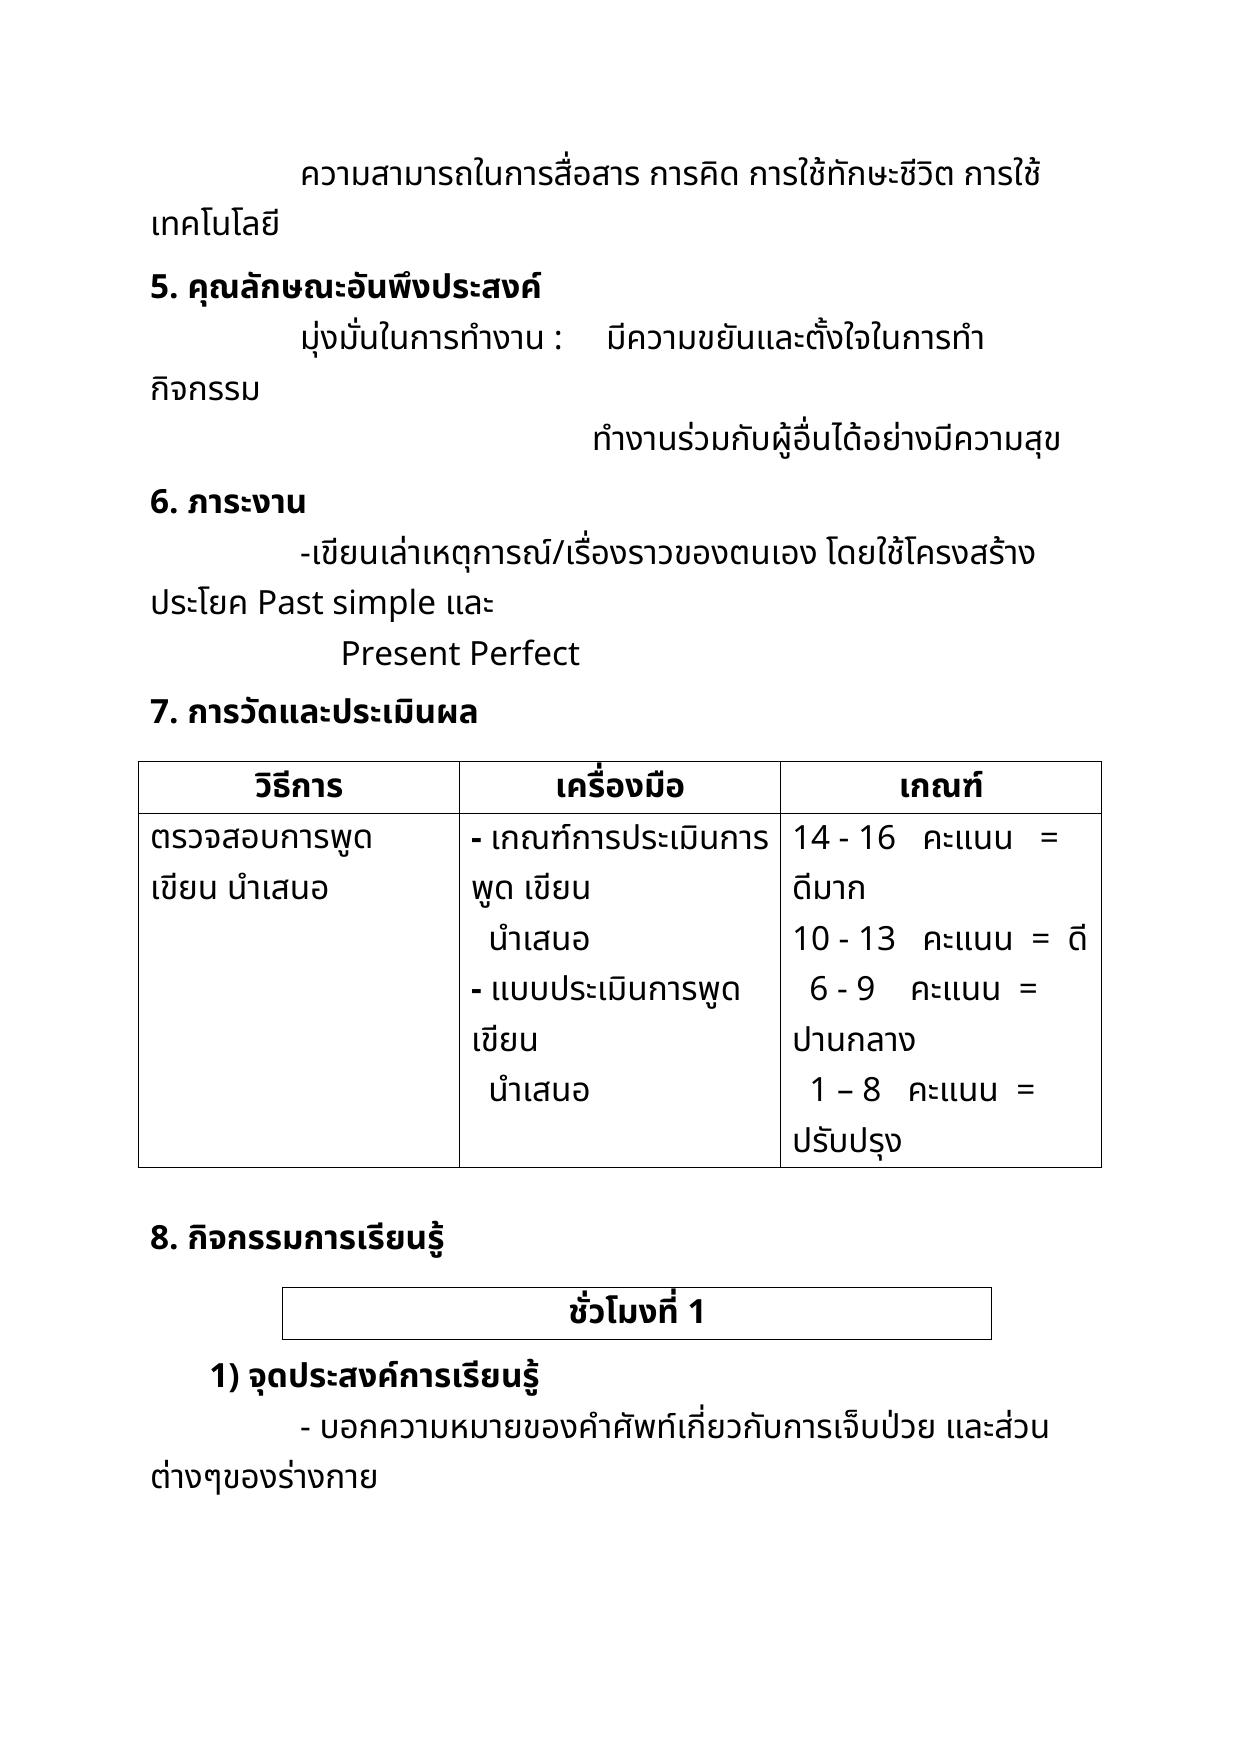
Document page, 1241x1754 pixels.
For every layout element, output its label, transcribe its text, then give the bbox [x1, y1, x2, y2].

text Present Perfect [150, 630, 1090, 675]
text 8. กิจกรรมการเรียนรู้ [150, 1214, 1090, 1264]
text 6. ภาระงาน [150, 478, 1090, 528]
text ทำงานร่วมกับผู้อื่นได้อย่างมีความสุข [150, 415, 1090, 465]
text มุ่งมั่นในการทำงาน : มีความขยันและตั้งใจในการทำกิจกรรม [150, 314, 1090, 415]
table_cell - เกณฑ์การประเมินการพูด เขียน นำเสนอ - แบบประเมินการพูด เขียน นำเสนอ [460, 814, 780, 1167]
text 5. คุณลักษณะอันพึงประสงค์ [150, 263, 1090, 314]
table_header เกณฑ์ [781, 762, 1101, 812]
table_cell ตรวจสอบการพูด เขียน นำเสนอ [139, 814, 459, 1167]
table_cell 14 - 16 คะแนน = ดีมาก 10 - 13 คะแนน = ดี 6 - 9 คะแนน = ปานกลาง 1 – 8 คะแนน = ปรับปรุง [781, 814, 1101, 1167]
table_header ชั่วโมงที่ 1 [283, 1288, 991, 1339]
text 7. การวัดและประเมินผล [150, 688, 1090, 738]
table_header เครื่องมือ [460, 762, 780, 812]
text - บอกความหมายของคำศัพท์เกี่ยวกับการเจ็บป่วย และส่วนต่างๆของร่างกาย [150, 1403, 1090, 1504]
text ความสามารถในการสื่อสาร การคิด การใช้ทักษะชีวิต การใช้เทคโนโลยี [150, 150, 1090, 251]
table_header วิธีการ [139, 762, 459, 812]
text 1) จุดประสงค์การเรียนรู้ [150, 1352, 1090, 1403]
text -เขียนเล่าเหตุการณ์/เรื่องราวของตนเอง โดยใช้โครงสร้างประโยค Past simple และ [150, 528, 1090, 630]
